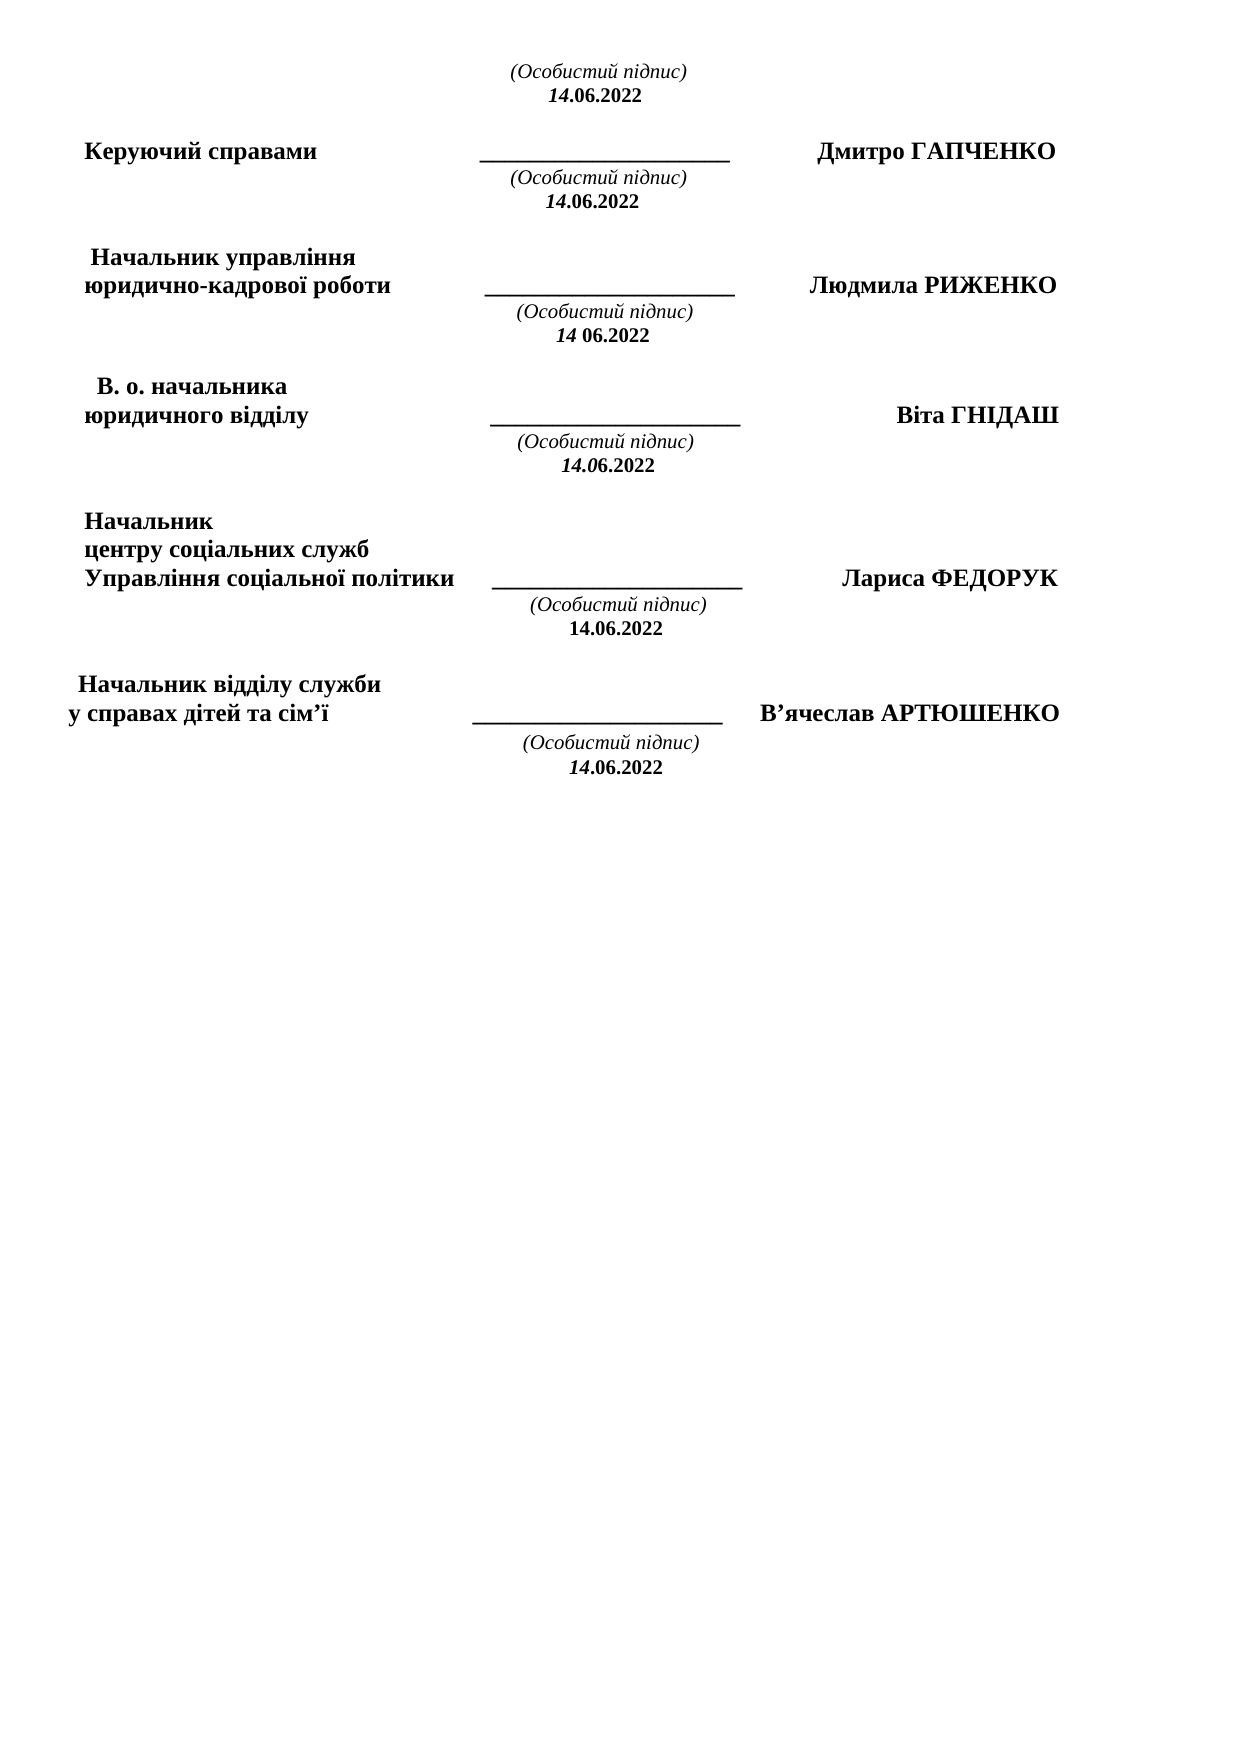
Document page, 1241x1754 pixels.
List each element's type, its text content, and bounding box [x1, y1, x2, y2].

text 14.06.2022 [59, 616, 1063, 640]
text (Особистий підпис) [59, 59, 1063, 83]
text 14.06.2022 [59, 755, 1063, 779]
text юридичного відділу ____________________ Віта ГНІДАШ [59, 400, 1063, 429]
text Начальник відділу служби [59, 669, 1063, 698]
text 14 06.2022 [59, 323, 1063, 347]
text у справах дітей та сім’ї ____________________ В’ячеслав АРТЮШЕНКО (Особистий підпис) [59, 698, 1063, 755]
text Начальник [59, 506, 1063, 534]
text (Особистий підпис) [59, 165, 1063, 189]
text В. о. начальника [59, 371, 1063, 400]
text Керуючий справами ____________________ Дмитро ГАПЧЕНКО [59, 136, 1063, 165]
text (Особистий підпис) [59, 592, 1063, 616]
text юридично-кадрової роботи ____________________ Людмила РИЖЕНКО [59, 270, 1063, 299]
text (Особистий підпис) [59, 299, 1063, 323]
text (Особистий підпис) [59, 429, 1063, 453]
text 14.06.2022 [59, 189, 1063, 213]
text Начальник управління [59, 242, 1063, 270]
text центру соціальних служб [59, 534, 1063, 563]
text 14.06.2022 [59, 453, 1063, 477]
text Управління соціальної політики ____________________ Лариса ФЕДОРУК [59, 563, 1063, 592]
text 14.06.2022 [59, 83, 1063, 107]
